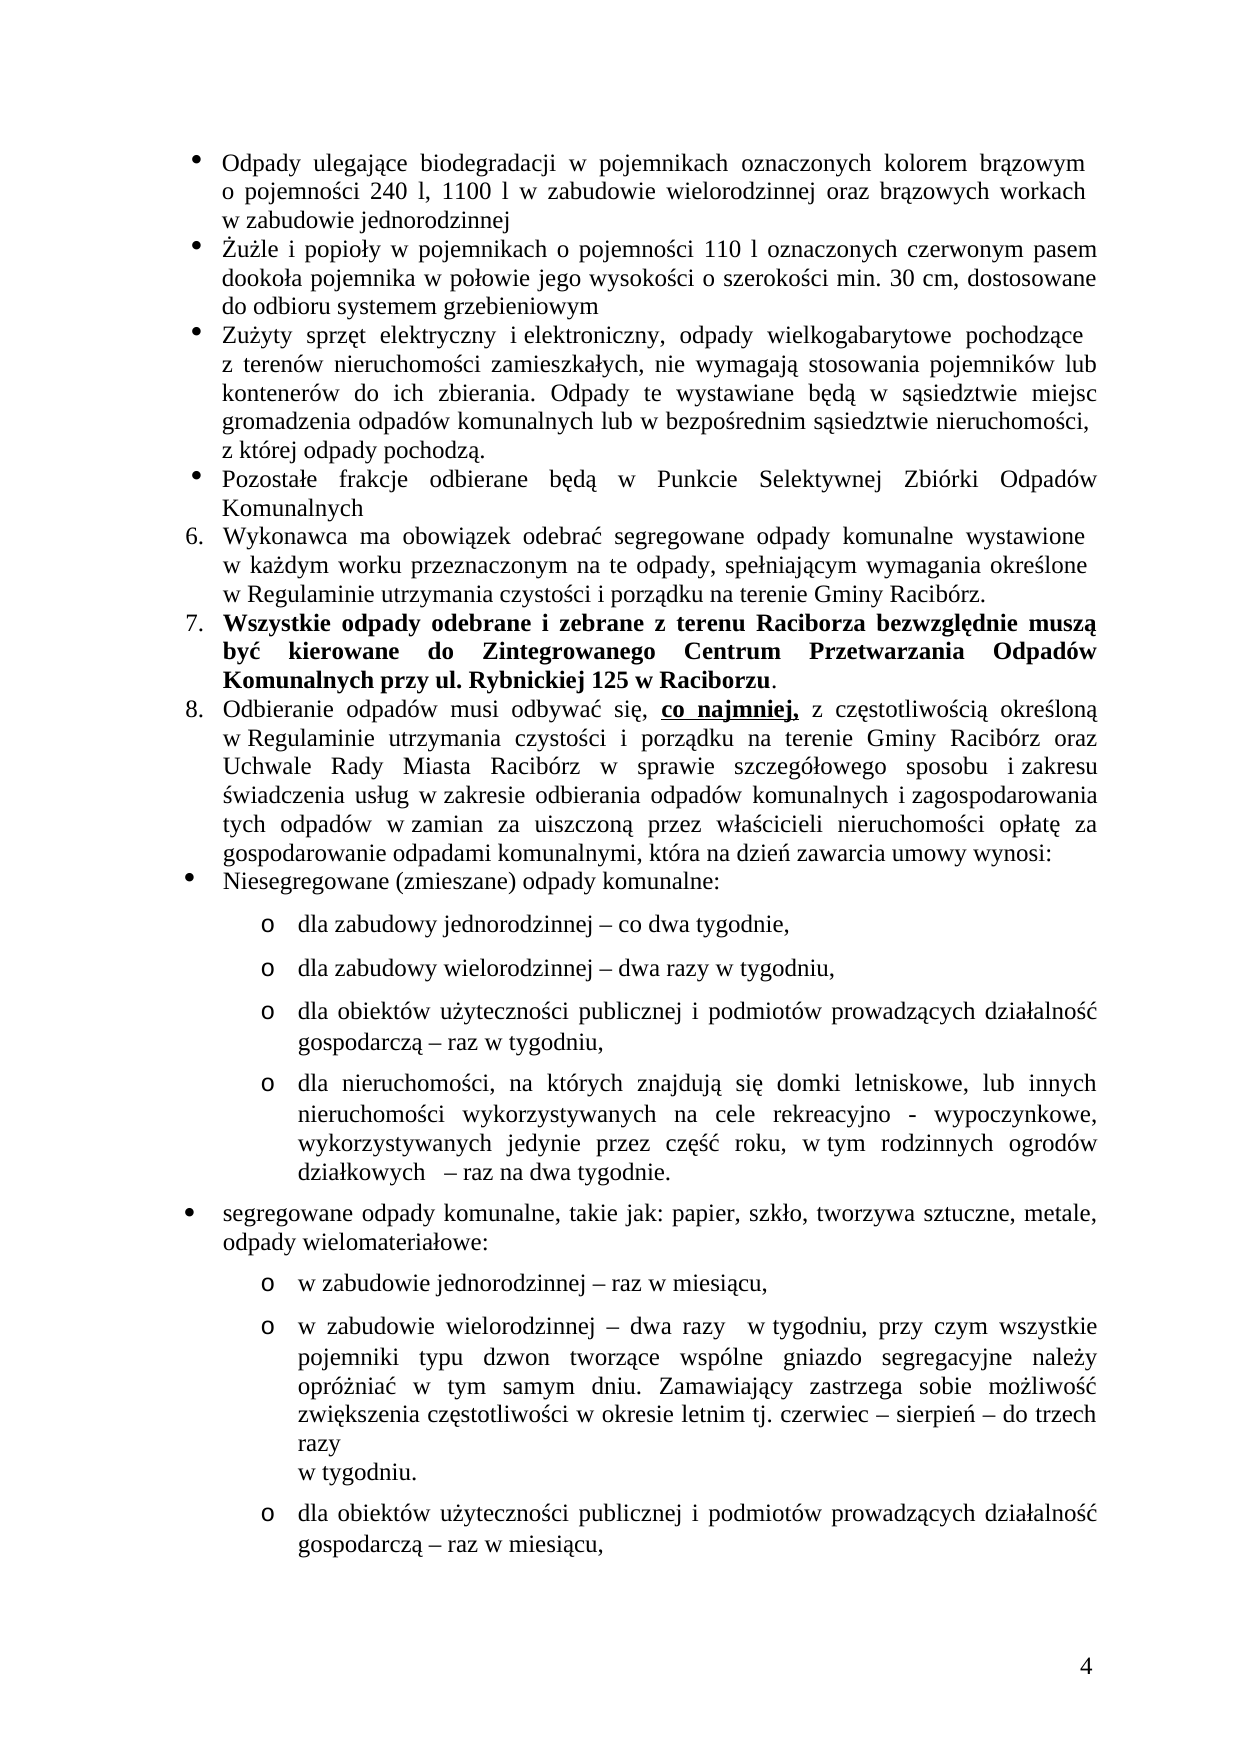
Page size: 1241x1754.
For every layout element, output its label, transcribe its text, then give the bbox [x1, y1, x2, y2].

list w zabudowie wielorodzinnej – dwa razy w tygodniu, przy czym wszystkie pojemniki typu dzwon tworzące wspólne gniazdo segregacyjne należy opróżniać w tym samym dniu. Zamawiający zastrzega sobie możliwość zwiększenia częstotliwości w okresie letnim tj. czerwiec – sierpień – do trzech razy w tygodniu. [260, 1311, 1098, 1486]
list dla zabudowy jednorodzinnej – co dwa tygodnie, [260, 909, 1098, 940]
list Pozostałe frakcje odbierane będą w Punkcie Selektywnej Zbiórki Odpadów Komunalnych [192, 464, 1098, 521]
list Odbieranie odpadów musi odbywać się, co najmniej, z częstotliwością określoną w Regulaminie utrzymania czystości i porządku na terenie Gminy Racibórz oraz Uchwale Rady Miasta Racibórz w sprawie szczegółowego sposobu i zakresu świadczenia usług w zakresie odbierania odpadów komunalnych i zagospodarowania tych odpadów w zamian za uiszczoną przez właścicieli nieruchomości opłatę za gospodarowanie odpadami komunalnymi, która na dzień zawarcia umowy wynosi: [185, 694, 1098, 866]
list dla obiektów użyteczności publicznej i podmiotów prowadzących działalność gospodarczą – raz w tygodniu, [260, 996, 1098, 1056]
list Zużyty sprzęt elektryczny i elektroniczny, odpady wielkogabarytowe pochodzące z terenów nieruchomości zamieszkałych, nie wymagają stosowania pojemników lub kontenerów do ich zbierania. Odpady te wystawiane będą w sąsiedztwie miejsc gromadzenia odpadów komunalnych lub w bezpośrednim sąsiedztwie nieruchomości, z której odpady pochodzą. [192, 320, 1098, 464]
list Wykonawca ma obowiązek odebrać segregowane odpady komunalne wystawione w każdym worku przeznaczonym na te odpady, spełniającym wymagania określone w Regulaminie utrzymania czystości i porządku na terenie Gminy Racibórz. [185, 521, 1098, 608]
list dla obiektów użyteczności publicznej i podmiotów prowadzących działalność gospodarczą – raz w miesiącu, [260, 1498, 1098, 1558]
list Żużle i popioły w pojemnikach o pojemności oznaczonych czerwonym pasem dookoła pojemnika w połowie jego wysokości o szerokości min. , dostosowane do odbioru systemem grzebieniowym [192, 234, 1098, 320]
list segregowane odpady komunalne, takie jak: papier, szkło, tworzywa sztuczne, metale, odpady wielomateriałowe: [185, 1198, 1098, 1255]
list Niesegregowane (zmieszane) odpady komunalne: [185, 866, 1098, 895]
list dla nieruchomości, na których znajdują się domki letniskowe, lub innych nieruchomości wykorzystywanych na cele rekreacyjno - wypoczynkowe, wykorzystywanych jedynie przez część roku, w tym rodzinnych ogrodów działkowych – raz na dwa tygodnie. [260, 1068, 1098, 1185]
list dla zabudowy wielorodzinnej – dwa razy w tygodniu, [260, 953, 1098, 984]
list Odpady ulegające biodegradacji w pojemnikach oznaczonych kolorem brązowym o pojemności , w zabudowie wielorodzinnej oraz brązowych workach w zabudowie jednorodzinnej [192, 148, 1098, 234]
list Wszystkie odpady odebrane i zebrane z terenu Raciborza bezwzględnie muszą być kierowane do Zintegrowanego Centrum Przetwarzania Odpadów Komunalnych przy ul. Rybnickiej 125 w Raciborzu. [185, 608, 1098, 694]
list w zabudowie jednorodzinnej – raz w miesiącu, [260, 1268, 1098, 1299]
